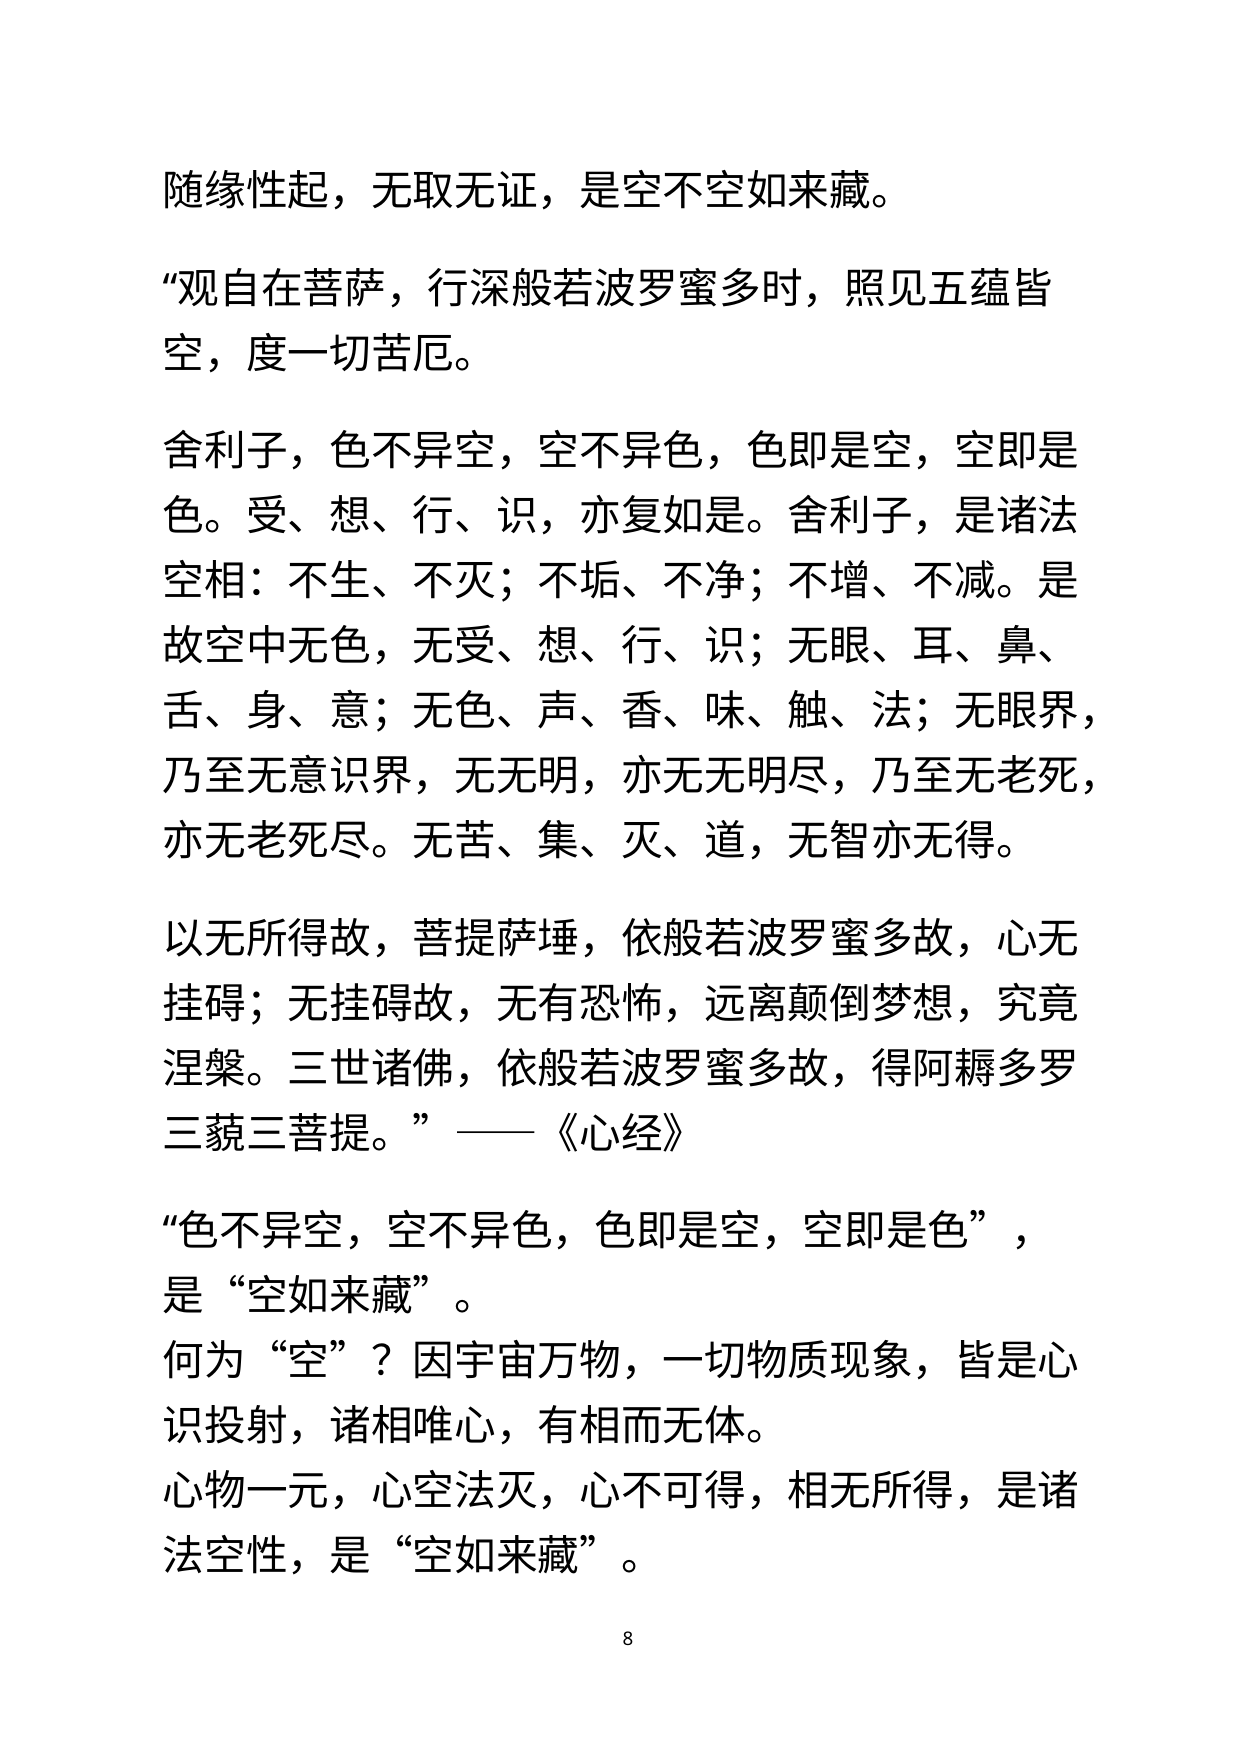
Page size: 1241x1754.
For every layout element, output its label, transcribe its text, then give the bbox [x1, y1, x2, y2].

text 何为“空”？因宇宙万物，一切物质现象，皆是心识投射，诸相唯心，有相而无体。 [162, 1325, 1093, 1455]
text 以无所得故，菩提萨埵，依般若波罗蜜多故，心无挂碍；无挂碍故，无有恐怖，远离颠倒梦想，究竟涅槃。三世诸佛，依般若波罗蜜多故，得阿耨多罗三藐三菩提。”——《心经》 [162, 903, 1093, 1163]
text 随缘性起，无取无证，是空不空如来藏。 [162, 155, 1093, 220]
text “色不异空，空不异色，色即是空，空即是色”，是“空如来藏”。 [162, 1195, 1093, 1325]
text 心物一元，心空法灭，心不可得，相无所得，是诸法空性，是“空如来藏”。 [162, 1455, 1093, 1585]
text 舍利子，色不异空，空不异色，色即是空，空即是色。受、想、行、识，亦复如是。舍利子，是诸法空相：不生、不灭；不垢、不净；不增、不减。是故空中无色，无受、想、行、识；无眼、耳、鼻、舌、身、意；无色、声、香、味、触、法；无眼界，乃至无意识界，无无明，亦无无明尽，乃至无老死，亦无老死尽。无苦、集、灭、道，无智亦无得。 [162, 415, 1093, 870]
text “观自在菩萨，行深般若波罗蜜多时，照见五蕴皆空，度一切苦厄。 [162, 253, 1093, 383]
